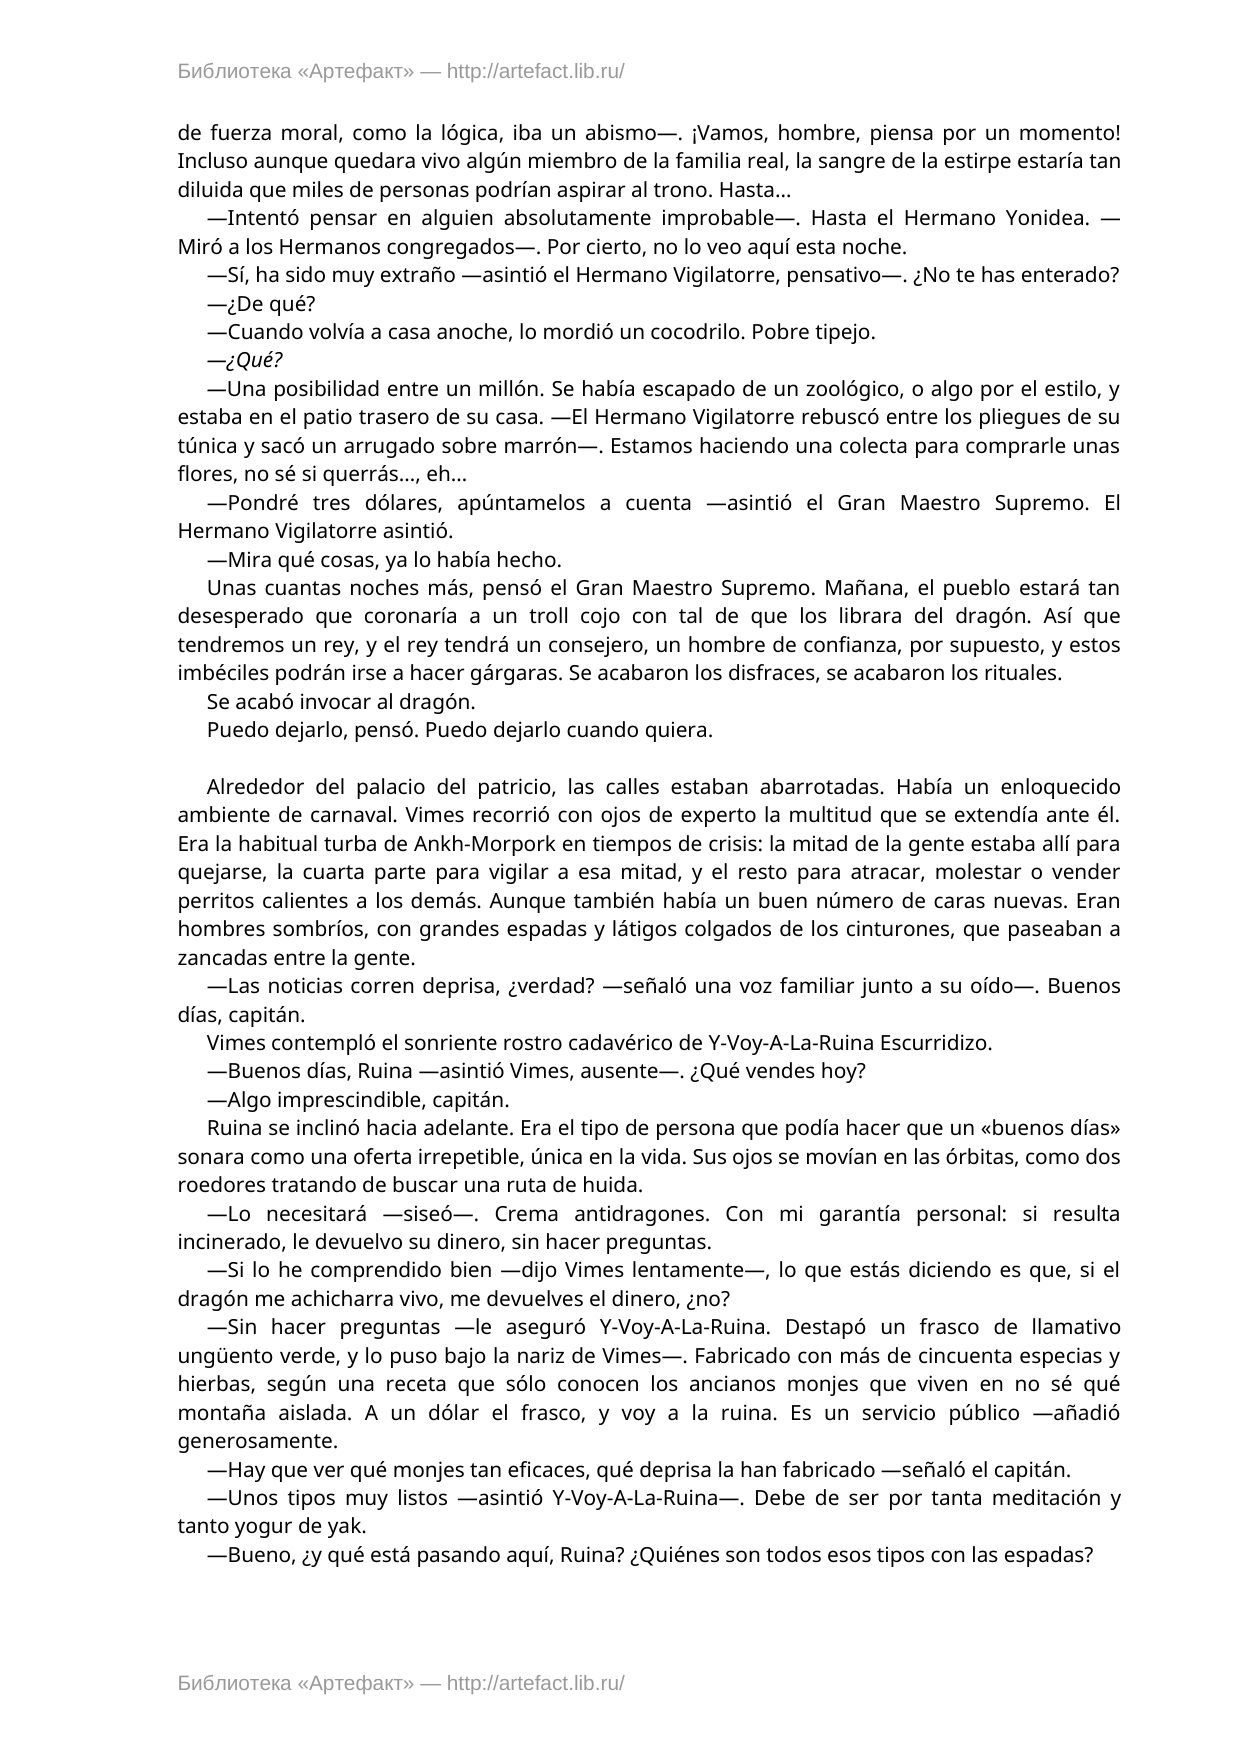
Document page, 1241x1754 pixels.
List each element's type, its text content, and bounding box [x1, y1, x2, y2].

text —Pondré tres dólares, apúntamelos a cuenta —asintió el Gran Maestro Supremo. El Hermano Vigilatorre asintió. [177, 488, 1122, 545]
text —Hay que ver qué monjes tan eficaces, qué deprisa la han fabricado —señaló el capitán. [177, 1455, 1122, 1483]
text Alrededor del palacio del patricio, las calles estaban abarrotadas. Había un enloquecido ambiente de carnaval. Vimes recorrió con ojos de experto la multitud que se extendía ante él. Era la habitual turba de Ankh-Morpork en tiempos de crisis: la mitad de la gente estaba allí para quejarse, la cuarta parte para vigilar a esa mitad, y el resto para atracar, molestar o vender perritos calientes a los demás. Aunque también había un buen número de caras nuevas. Eran hombres sombríos, con grandes espadas y látigos colgados de los cinturones, que paseaban a zancadas entre la gente. [177, 772, 1122, 971]
text —¿De qué? [177, 289, 1122, 317]
text —Bueno, ¿y qué está pasando aquí, Ruina? ¿Quiénes son todos esos tipos con las espadas? [177, 1540, 1122, 1568]
text —Mira qué cosas, ya lo había hecho. [177, 545, 1122, 573]
text —¿Qué? [177, 346, 1122, 374]
text Puedo dejarlo, pensó. Puedo dejarlo cuando quiera. [177, 715, 1122, 744]
text —Sin hacer preguntas —le aseguró Y-Voy-A-La-Ruina. Destapó un frasco de llamativo ungüento verde, y lo puso bajo la nariz de Vimes—. Fabricado con más de cincuenta especias y hierbas, según una receta que sólo conocen los ancianos monjes que viven en no sé qué montaña aislada. A un dólar el frasco, y voy a la ruina. Es un servicio público —añadió generosamente. [177, 1312, 1122, 1455]
text Vimes contempló el sonriente rostro cadavérico de Y-Voy-A-La-Ruina Escurridizo. [177, 1028, 1122, 1057]
text —Unos tipos muy listos —asintió Y-Voy-A-La-Ruina—. Debe de ser por tanta meditación y tanto yogur de yak. [177, 1483, 1122, 1540]
text —Las noticias corren deprisa, ¿verdad? —señaló una voz familiar junto a su oído—. Buenos días, capitán. [177, 971, 1122, 1028]
text Unas cuantas noches más, pensó el Gran Maestro Supremo. Mañana, el pueblo estará tan desesperado que coronaría a un troll cojo con tal de que los librara del dragón. Así que tendremos un rey, y el rey tendrá un consejero, un hombre de confianza, por supuesto, y estos imbéciles podrán irse a hacer gárgaras. Se acabaron los disfraces, se acabaron los rituales. [177, 573, 1122, 687]
text —Cuando volvía a casa anoche, lo mordió un cocodrilo. Pobre tipejo. [177, 317, 1122, 346]
text —Si lo he comprendido bien —dijo Vimes lentamente—, lo que estás diciendo es que, si el dragón me achicharra vivo, me devuelves el dinero, ¿no? [177, 1256, 1122, 1312]
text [177, 118, 1122, 203]
text —Lo necesitará —siseó—. Crema antidragones. Con mi garantía personal: si resulta incinerado, le devuelvo su dinero, sin hacer preguntas. [177, 1199, 1122, 1256]
text —Buenos días, Ruina —asintió Vimes, ausente—. ¿Qué vendes hoy? [177, 1057, 1122, 1085]
text —Intentó pensar en alguien absolutamente improbable—. Hasta el Hermano Yonidea. —Miró a los Hermanos congregados—. Por cierto, no lo veo aquí esta noche. [177, 203, 1122, 260]
text —Algo imprescindible, capitán. [177, 1085, 1122, 1113]
text Ruina se inclinó hacia adelante. Era el tipo de persona que podía hacer que un «buenos días» sonara como una oferta irrepetible, única en la vida. Sus ojos se movían en las órbitas, como dos roedores tratando de buscar una ruta de huida. [177, 1113, 1122, 1199]
text —Sí, ha sido muy extraño —asintió el Hermano Vigilatorre, pensativo—. ¿No te has enterado? [177, 260, 1122, 289]
text Se acabó invocar al dragón. [177, 687, 1122, 715]
text —Una posibilidad entre un millón. Se había escapado de un zoológico, o algo por el estilo, y estaba en el patio trasero de su casa. —El Hermano Vigilatorre rebuscó entre los pliegues de su túnica y sacó un arrugado sobre marrón—. Estamos haciendo una colecta para comprarle unas flores, no sé si querrás…, eh… [177, 374, 1122, 488]
